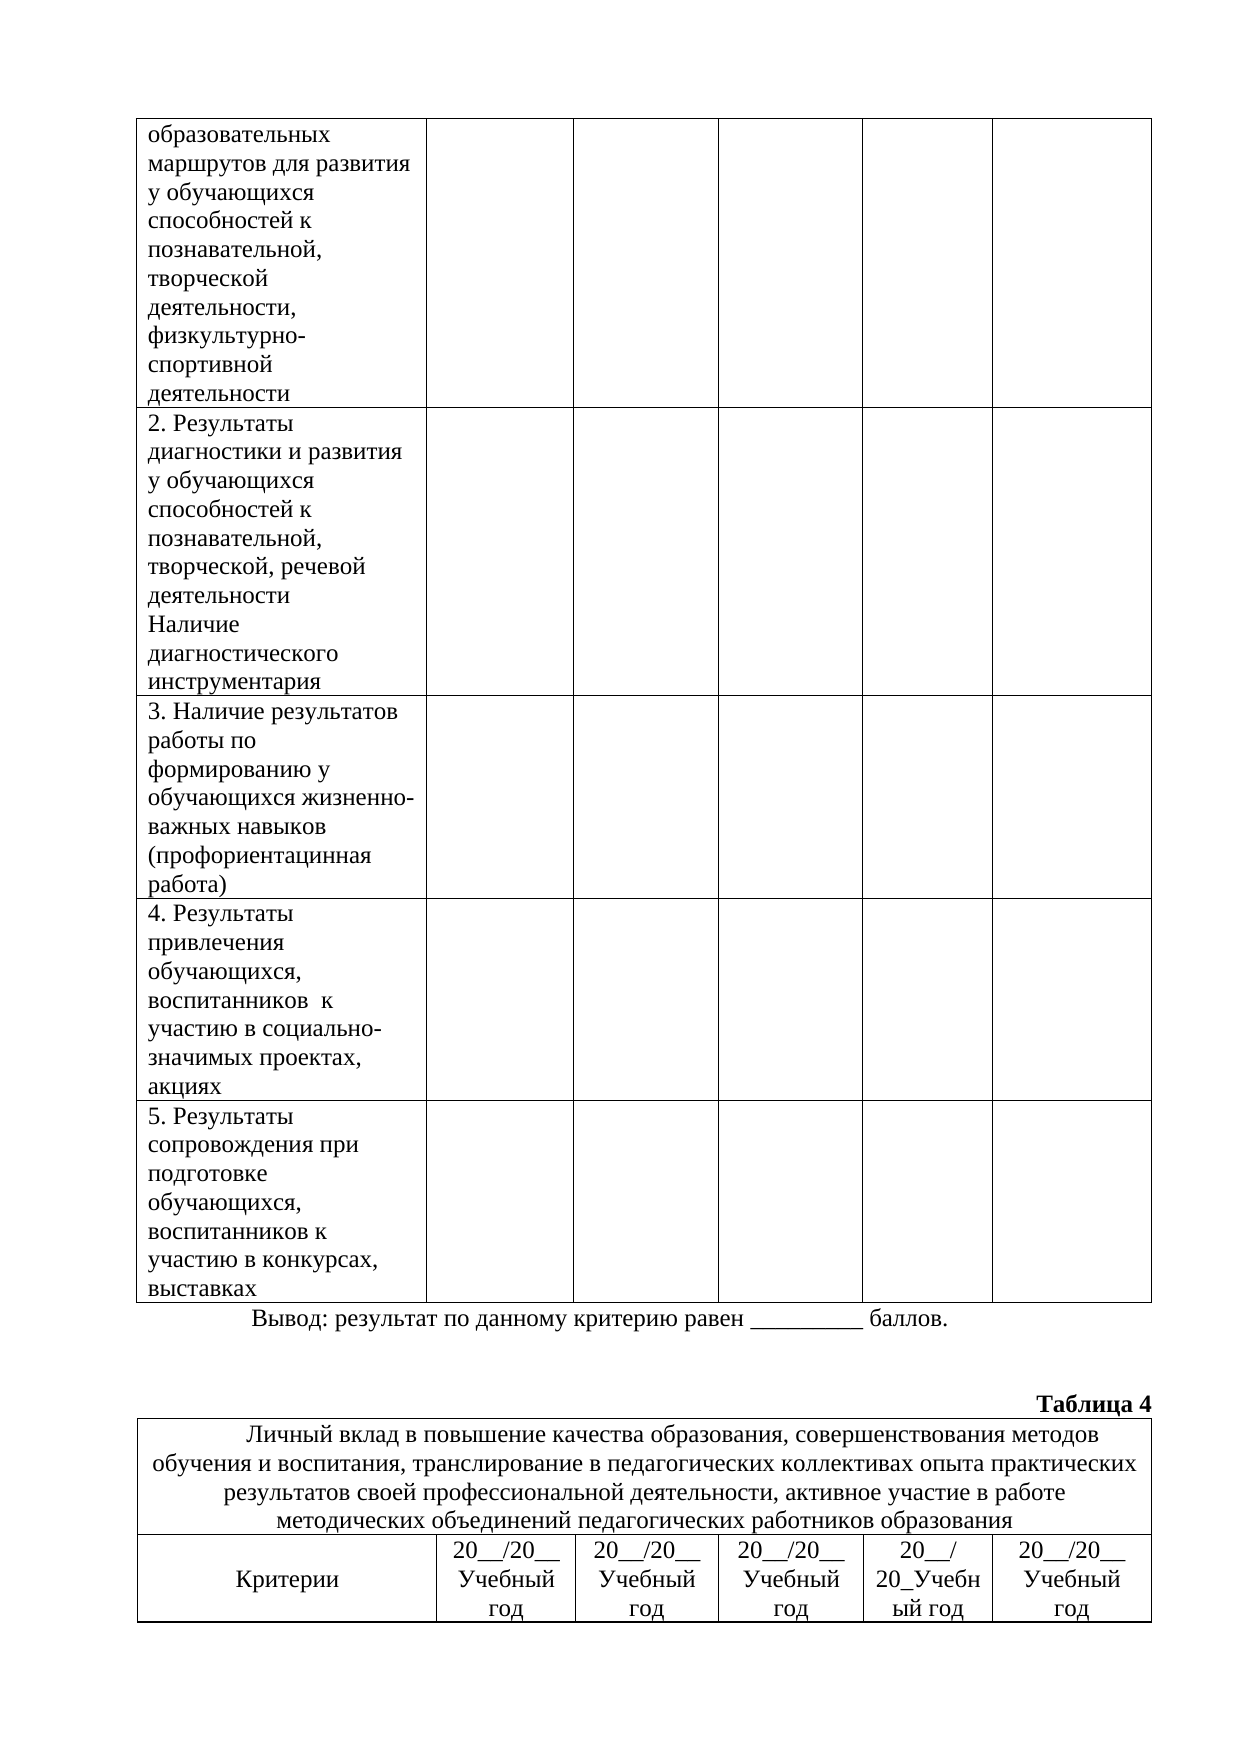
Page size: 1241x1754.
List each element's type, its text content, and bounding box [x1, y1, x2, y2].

table_cell 20__/20__ Учебный год [993, 1535, 1151, 1621]
table_cell [993, 119, 1151, 407]
table_cell [993, 899, 1151, 1100]
table_cell [719, 1101, 862, 1302]
table_cell 20__/20__ Учебный год [719, 1535, 863, 1621]
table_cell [137, 119, 426, 407]
table_cell [427, 119, 573, 407]
table_cell [719, 119, 862, 407]
table_header Личный вклад в повышение качества образования, совершенствования методов обучения и воспитания, транслирование в педагогических коллективах опыта практических результатов своей профессиональной деятельности, активное участие в работе методических объединений педагогических работников образования [138, 1419, 1151, 1534]
table_cell [993, 1101, 1151, 1302]
table_cell [574, 899, 718, 1100]
table_cell [863, 696, 992, 897]
table_cell Критерии [138, 1535, 436, 1621]
table_cell [719, 696, 862, 897]
table_cell [993, 408, 1151, 695]
table_cell [719, 408, 862, 695]
text Вывод: результат по данному критерию равен _________ баллов. [177, 1303, 1152, 1332]
table_cell [574, 119, 718, 407]
table_cell [719, 899, 862, 1100]
table_cell [863, 408, 992, 695]
table_cell [427, 1101, 573, 1302]
table_cell [574, 696, 718, 897]
table_cell 4. Результаты привлечения обучающихся, воспитанников к участию в социально-значимых проектах, акциях [137, 899, 426, 1100]
table_cell [863, 119, 992, 407]
table_cell 5. Результаты сопровождения при подготовке обучающихся, воспитанников к участию в конкурсах, выставках [137, 1101, 426, 1302]
table_cell [863, 1101, 992, 1302]
table_cell 20__/20__ Учебный год [437, 1535, 575, 1621]
table_cell [427, 696, 573, 897]
table_cell [427, 408, 573, 695]
table_cell [863, 899, 992, 1100]
table_cell 3. Наличие результатов работы по формированию у обучающихся жизненно-важных навыков (профориентацинная работа) [137, 696, 426, 897]
table_cell 2. Результаты диагностики и развития у обучающихся способностей к познавательной, творческой, речевой деятельности Наличие диагностического инструментария [137, 408, 426, 695]
table_cell [427, 899, 573, 1100]
table_cell [993, 696, 1151, 897]
table_cell [574, 408, 718, 695]
table_cell 20__/20__ Учебный год [576, 1535, 718, 1621]
text Таблица 4 [177, 1389, 1152, 1418]
table_cell [574, 1101, 718, 1302]
table_cell 20__/20_Учебный год [864, 1535, 992, 1621]
